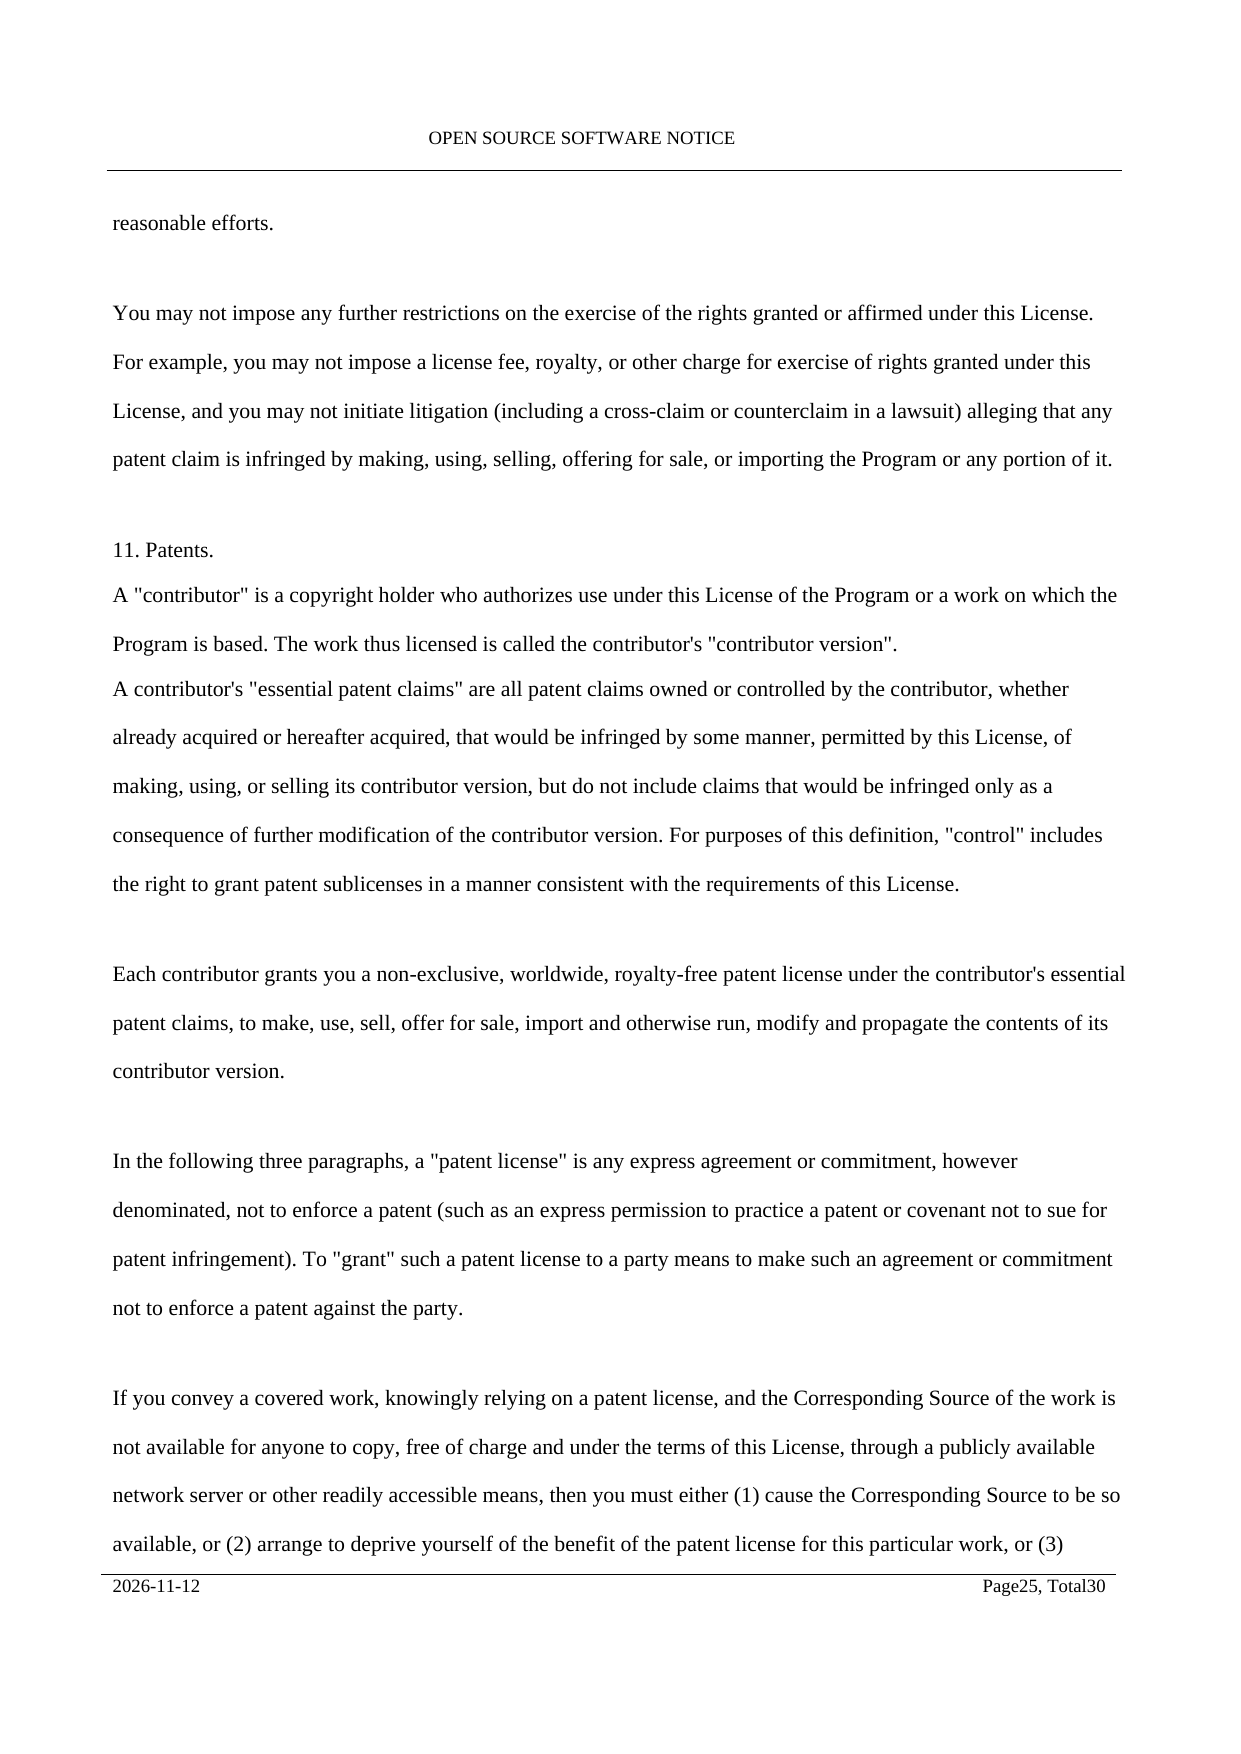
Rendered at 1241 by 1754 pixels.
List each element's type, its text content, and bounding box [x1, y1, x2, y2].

text You may not impose any further restrictions on the exercise of the rights granted or affirmed under this License. For example, you may not impose a license fee, royalty, or other charge for exercise of rights granted under this License, and you may not initiate litigation (including a cross-claim or counterclaim in a lawsuit) alleging that any patent claim is infringed by making, using, selling, offering for sale, or importing the Program or any portion of it. [112, 297, 1128, 475]
text A "contributor" is a copyright holder who authorizes use under this License of the Program or a work on which the Program is based. The work thus licensed is called the contributor's "contributor version". [112, 578, 1128, 659]
text In the following three paragraphs, a "patent license" is any express agreement or commitment, however denominated, not to enforce a patent (such as an express permission to practice a patent or covenant not to sue for patent infringement). To "grant" such a patent license to a party means to make such an agreement or commitment not to enforce a patent against the party. [112, 1145, 1128, 1324]
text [112, 1381, 1128, 1560]
text A contributor's "essential patent claims" are all patent claims owned or controlled by the contributor, whether already acquired or hereafter acquired, that would be infringed by some manner, permitted by this License, of making, using, or selling its contributor version, but do not include claims that would be infringed only as a consequence of further modification of the contributor version. For purposes of this definition, "control" includes the right to grant patent sublicenses in a manner consistent with the requirements of this License. [112, 672, 1128, 899]
text Each contributor grants you a non-exclusive, worldwide, royalty-free patent license under the contributor's essential patent claims, to make, use, sell, offer for sale, import and otherwise run, modify and propagate the contents of its contributor version. [112, 957, 1128, 1087]
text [112, 206, 1128, 239]
text 11. Patents. [112, 533, 1128, 566]
